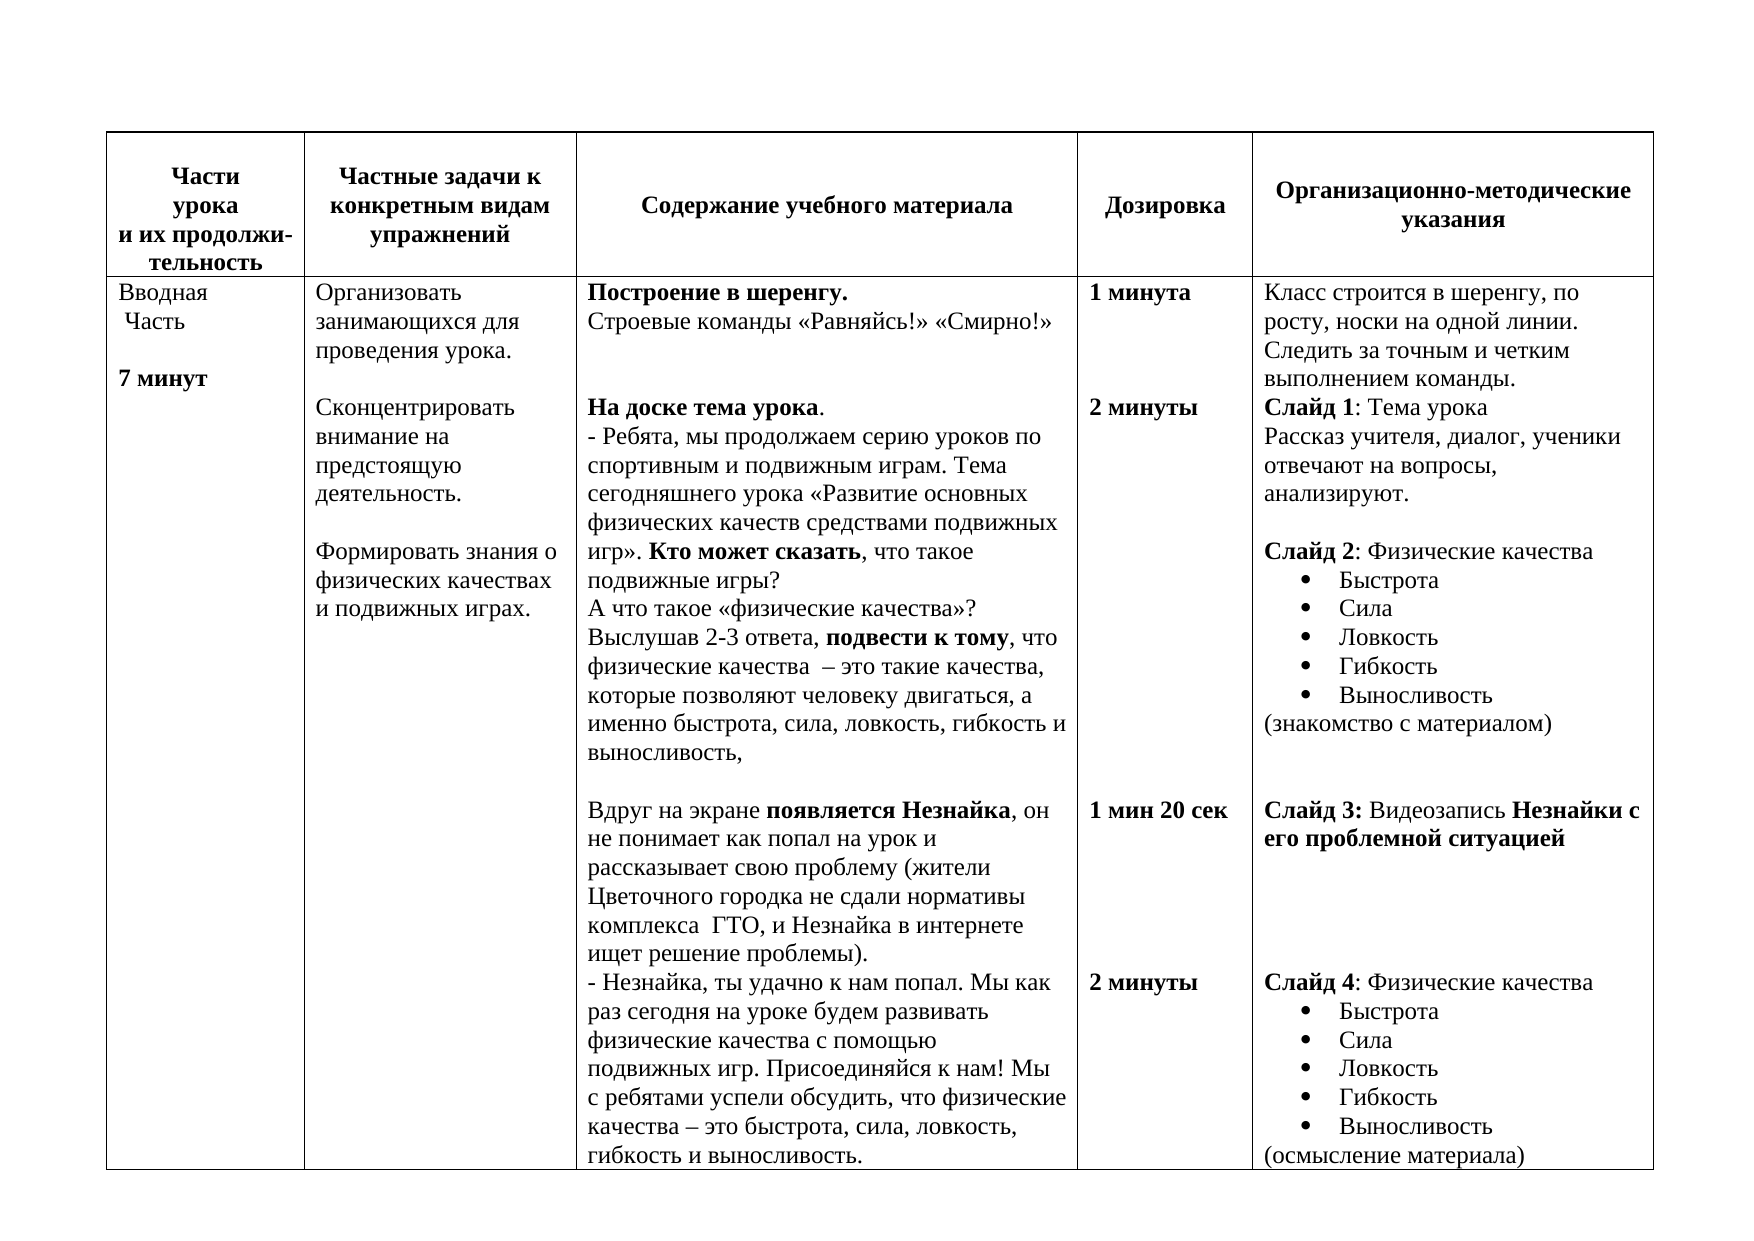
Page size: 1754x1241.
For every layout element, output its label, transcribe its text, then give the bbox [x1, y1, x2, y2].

table_header Содержание учебного материала [577, 133, 1077, 276]
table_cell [305, 277, 576, 1168]
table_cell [1078, 277, 1252, 1168]
table_header Части урока и их продолжи-тельность [107, 133, 304, 276]
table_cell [107, 277, 304, 1168]
table_header Частные задачи к конкретным видам упражнений [305, 133, 576, 276]
table_header Организационно-методические указания [1253, 133, 1653, 276]
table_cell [1253, 277, 1653, 1168]
table_header Дозировка [1078, 133, 1252, 276]
